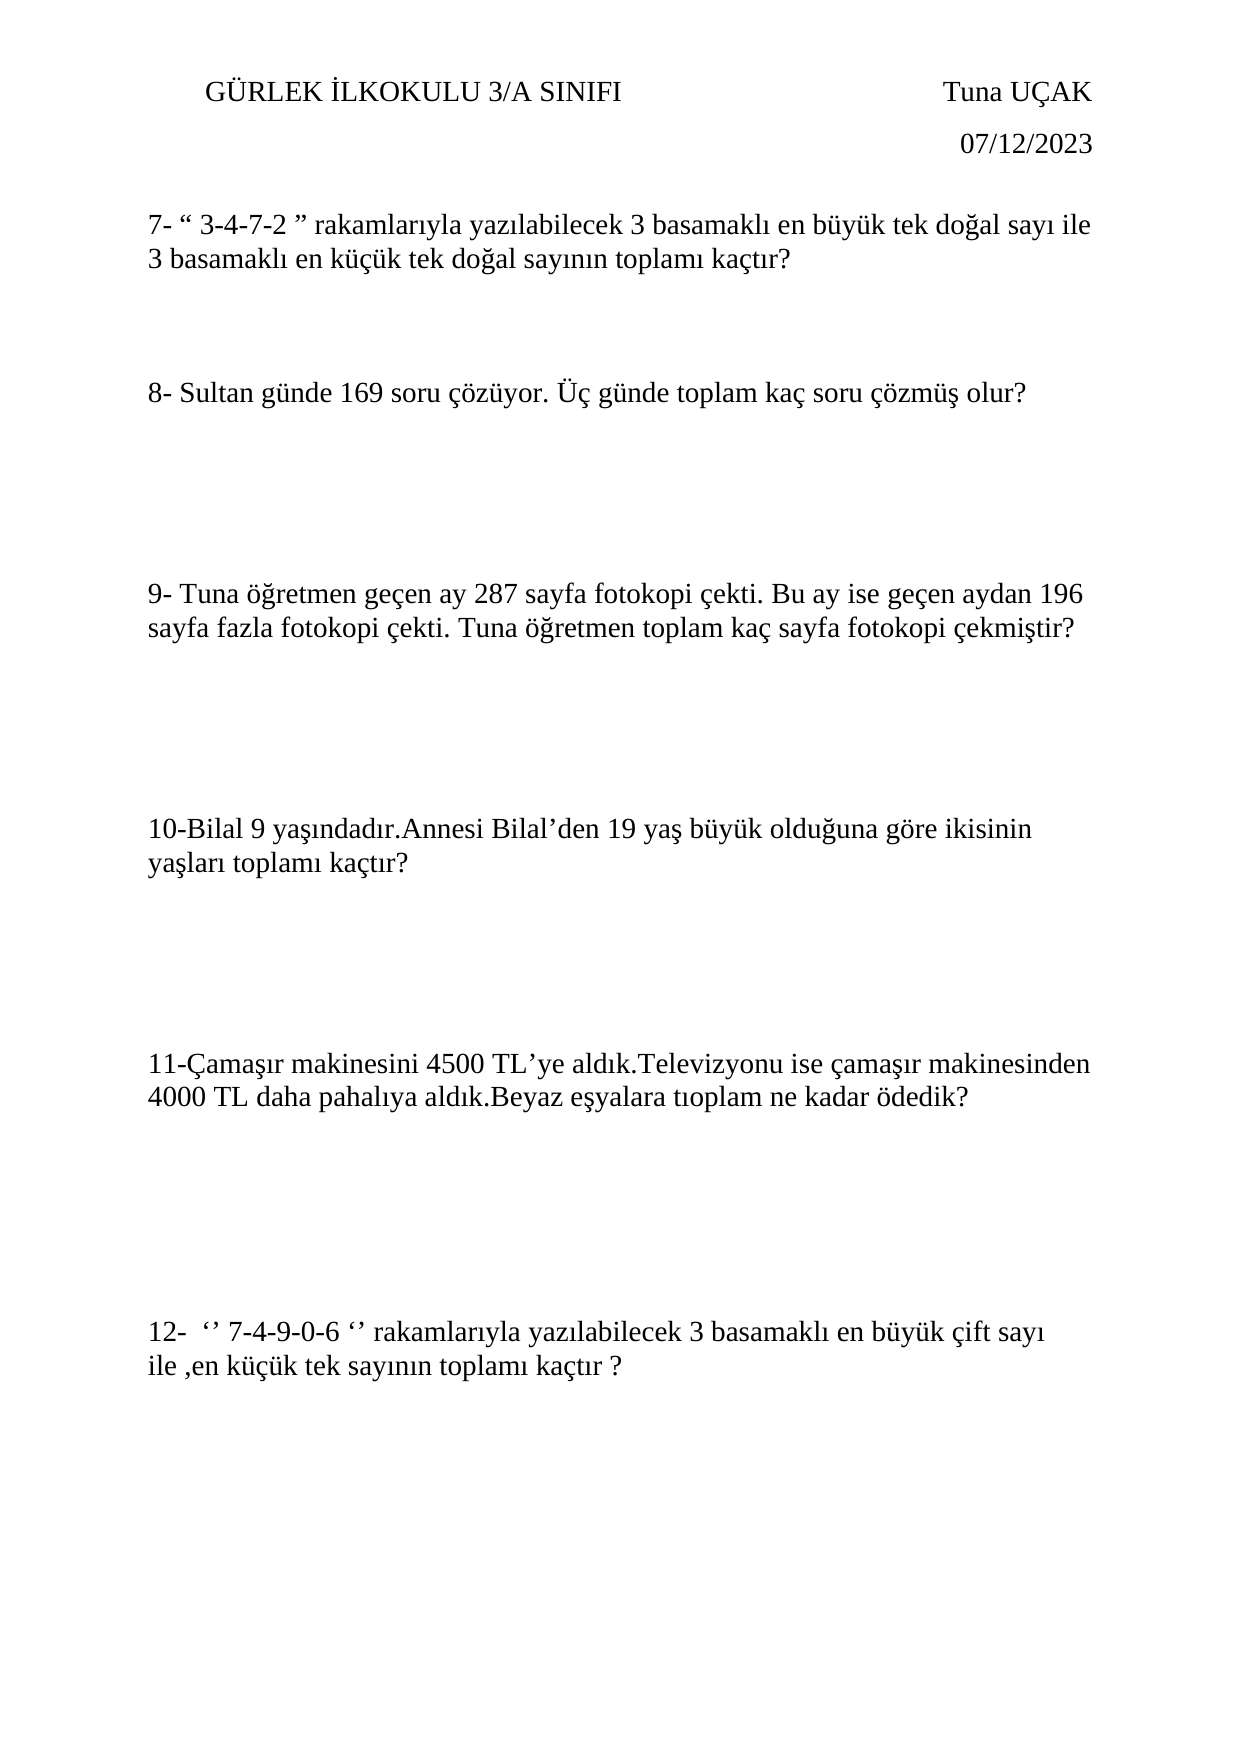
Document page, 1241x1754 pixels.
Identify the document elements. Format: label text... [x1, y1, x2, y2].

text 8- Sultan günde 169 soru çözüyor. Üç günde toplam kaç soru çözmüş olur? [148, 375, 1093, 409]
text 11-Çamaşır makinesini 4500 TL’ye aldık.Televizyonu ise çamaşır makinesinden 4000 TL daha pahalıya aldık.Beyaz eşyalara tıoplam ne kadar ödedik? [148, 1046, 1093, 1113]
text 7- “ 3-4-7-2 ” rakamlarıyla yazılabilecek 3 basamaklı en büyük tek doğal sayı ile 3 basamaklı en küçük tek doğal sayının toplamı kaçtır? [148, 207, 1093, 274]
text 10-Bilal 9 yaşındadır.Annesi Bilal’den 19 yaş büyük olduğuna göre ikisinin yaşları toplamı kaçtır? [148, 811, 1093, 878]
text 9- Tuna öğretmen geçen ay 287 sayfa fotokopi çekti. Bu ay ise geçen aydan 196 sayfa fazla fotokopi çekti. Tuna öğretmen toplam kaç sayfa fotokopi çekmiştir? [148, 576, 1093, 643]
text 12- ‘’ 7-4-9-0-6 ‘’ rakamlarıyla yazılabilecek 3 basamaklı en büyük çift sayı ile ,en küçük tek sayının toplamı kaçtır ? [148, 1314, 1093, 1381]
